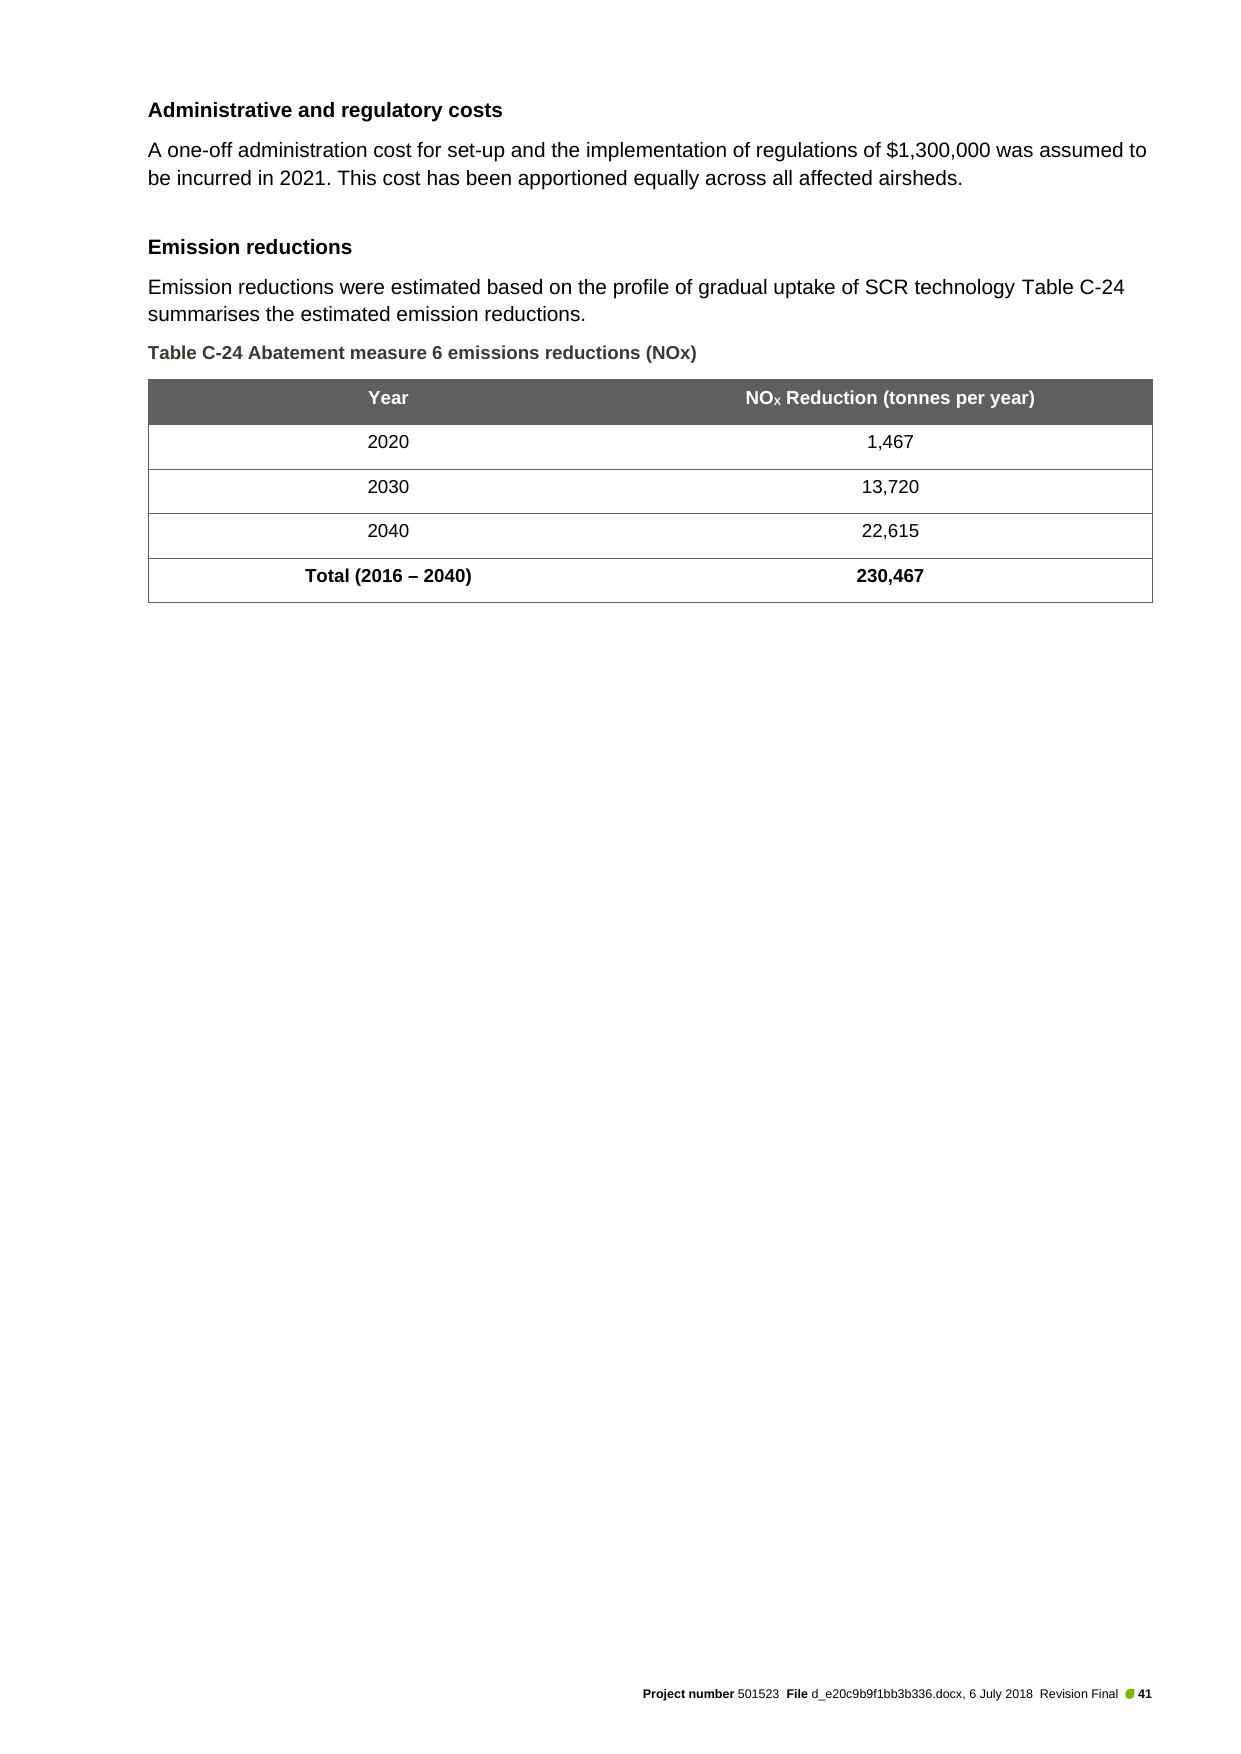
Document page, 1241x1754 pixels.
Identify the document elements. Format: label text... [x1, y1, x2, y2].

picture [1125, 1689, 1135, 1699]
table_cell 1,467 [628, 425, 1152, 468]
table_cell 2040 [149, 514, 628, 558]
text A one-off administration cost for set-up and the implementation of regulations of $1,300,000 was assumed to be incurred in 2021. This cost has been apportioned equally across all affected airsheds. [148, 138, 1152, 189]
subtitle Administrative and regulatory costs [148, 98, 1152, 122]
table_cell 2020 [149, 425, 628, 468]
table_cell 230,467 [628, 559, 1152, 602]
table_header NOX Reduction (tonnes per year) [629, 380, 1152, 424]
table_cell 22,615 [628, 514, 1152, 558]
table_cell Total (2016 – 2040) [149, 559, 628, 602]
subtitle Emission reductions [148, 234, 1152, 258]
table_header Year [149, 380, 628, 424]
table_cell 2030 [149, 470, 628, 513]
table_cell 13,720 [628, 470, 1152, 513]
